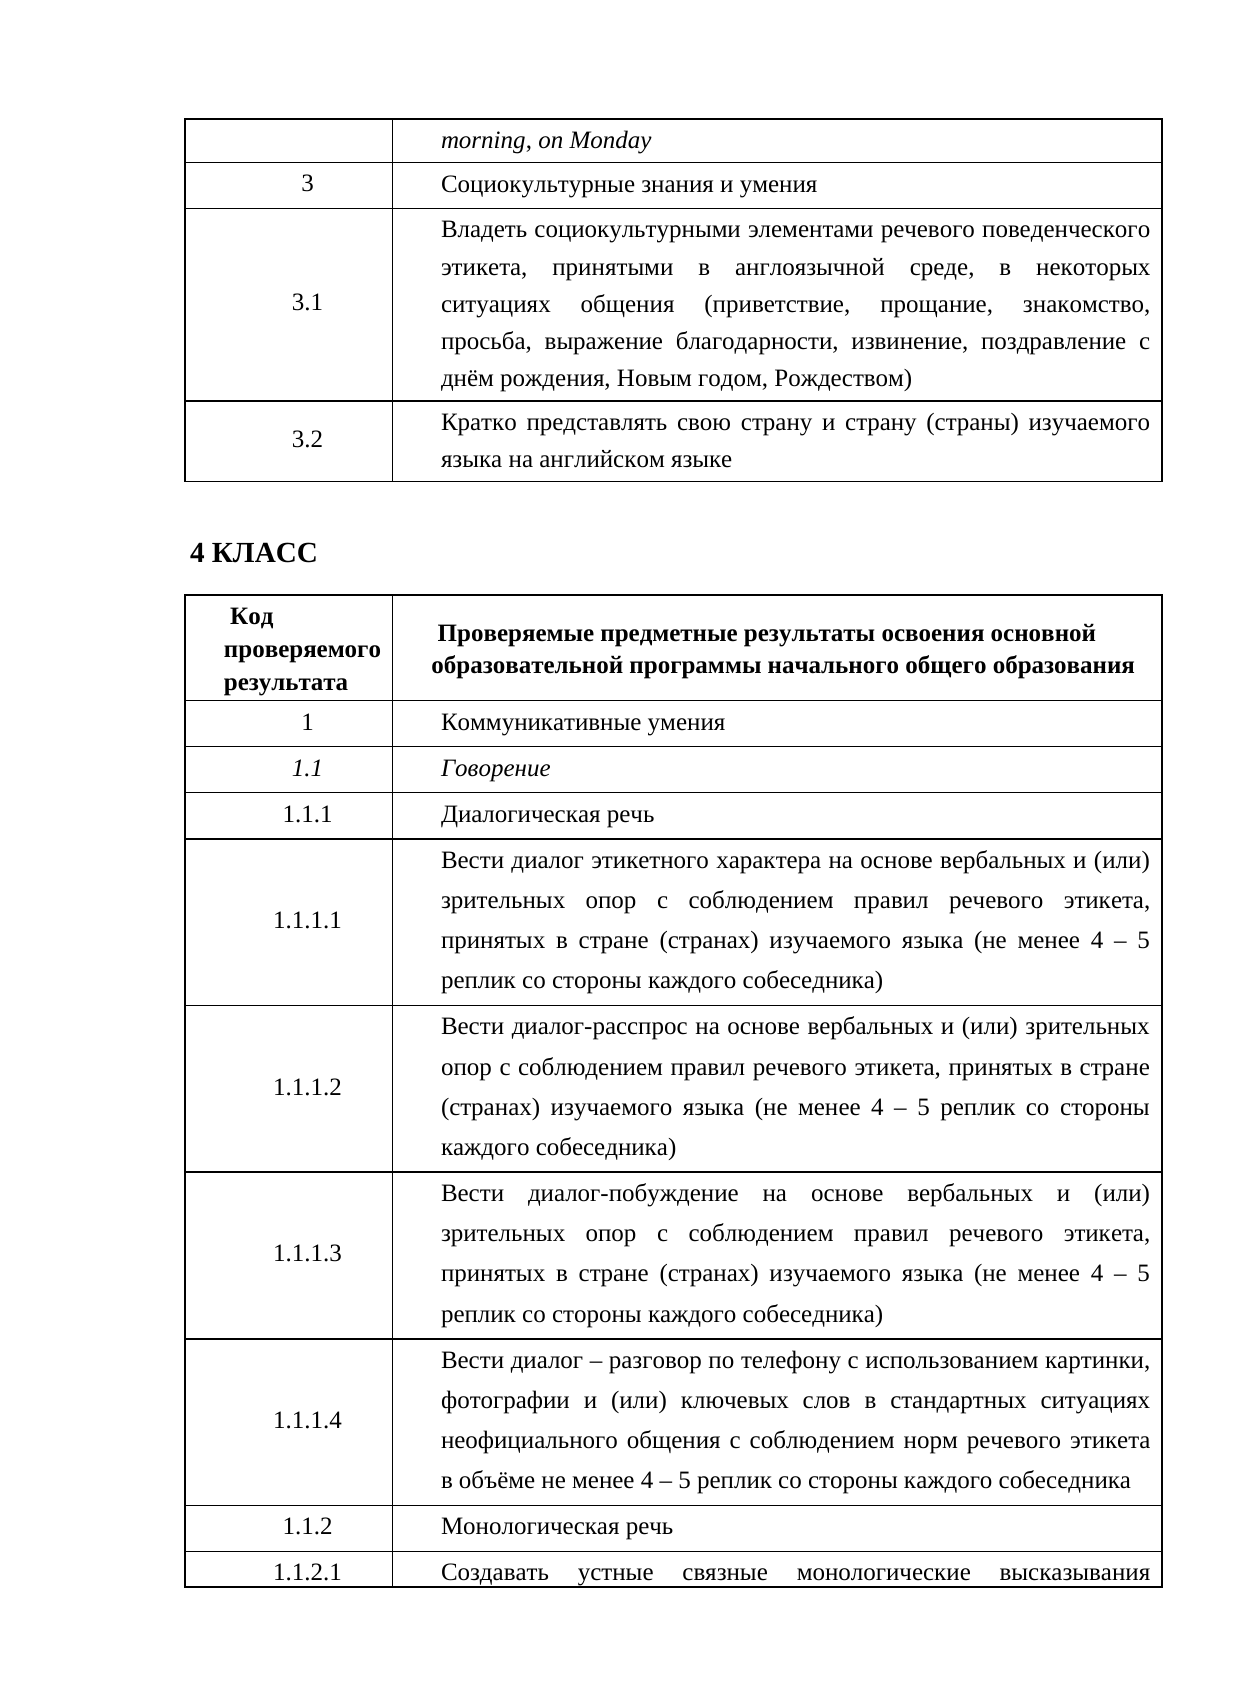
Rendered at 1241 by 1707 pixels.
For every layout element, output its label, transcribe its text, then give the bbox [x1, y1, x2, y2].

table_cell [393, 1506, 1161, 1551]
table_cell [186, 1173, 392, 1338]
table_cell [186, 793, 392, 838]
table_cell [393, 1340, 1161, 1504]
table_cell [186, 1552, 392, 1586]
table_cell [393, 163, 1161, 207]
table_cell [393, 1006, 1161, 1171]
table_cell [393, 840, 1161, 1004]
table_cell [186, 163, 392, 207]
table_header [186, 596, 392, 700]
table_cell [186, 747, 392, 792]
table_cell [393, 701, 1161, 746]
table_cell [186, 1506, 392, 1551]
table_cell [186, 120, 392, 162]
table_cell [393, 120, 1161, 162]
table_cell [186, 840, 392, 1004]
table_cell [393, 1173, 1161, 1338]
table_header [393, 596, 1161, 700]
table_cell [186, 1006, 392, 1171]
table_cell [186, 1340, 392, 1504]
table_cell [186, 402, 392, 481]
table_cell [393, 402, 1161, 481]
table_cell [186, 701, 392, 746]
text 4 КЛАСС [190, 535, 1152, 569]
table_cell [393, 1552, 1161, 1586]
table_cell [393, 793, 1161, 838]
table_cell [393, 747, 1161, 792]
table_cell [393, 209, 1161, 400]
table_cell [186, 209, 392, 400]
